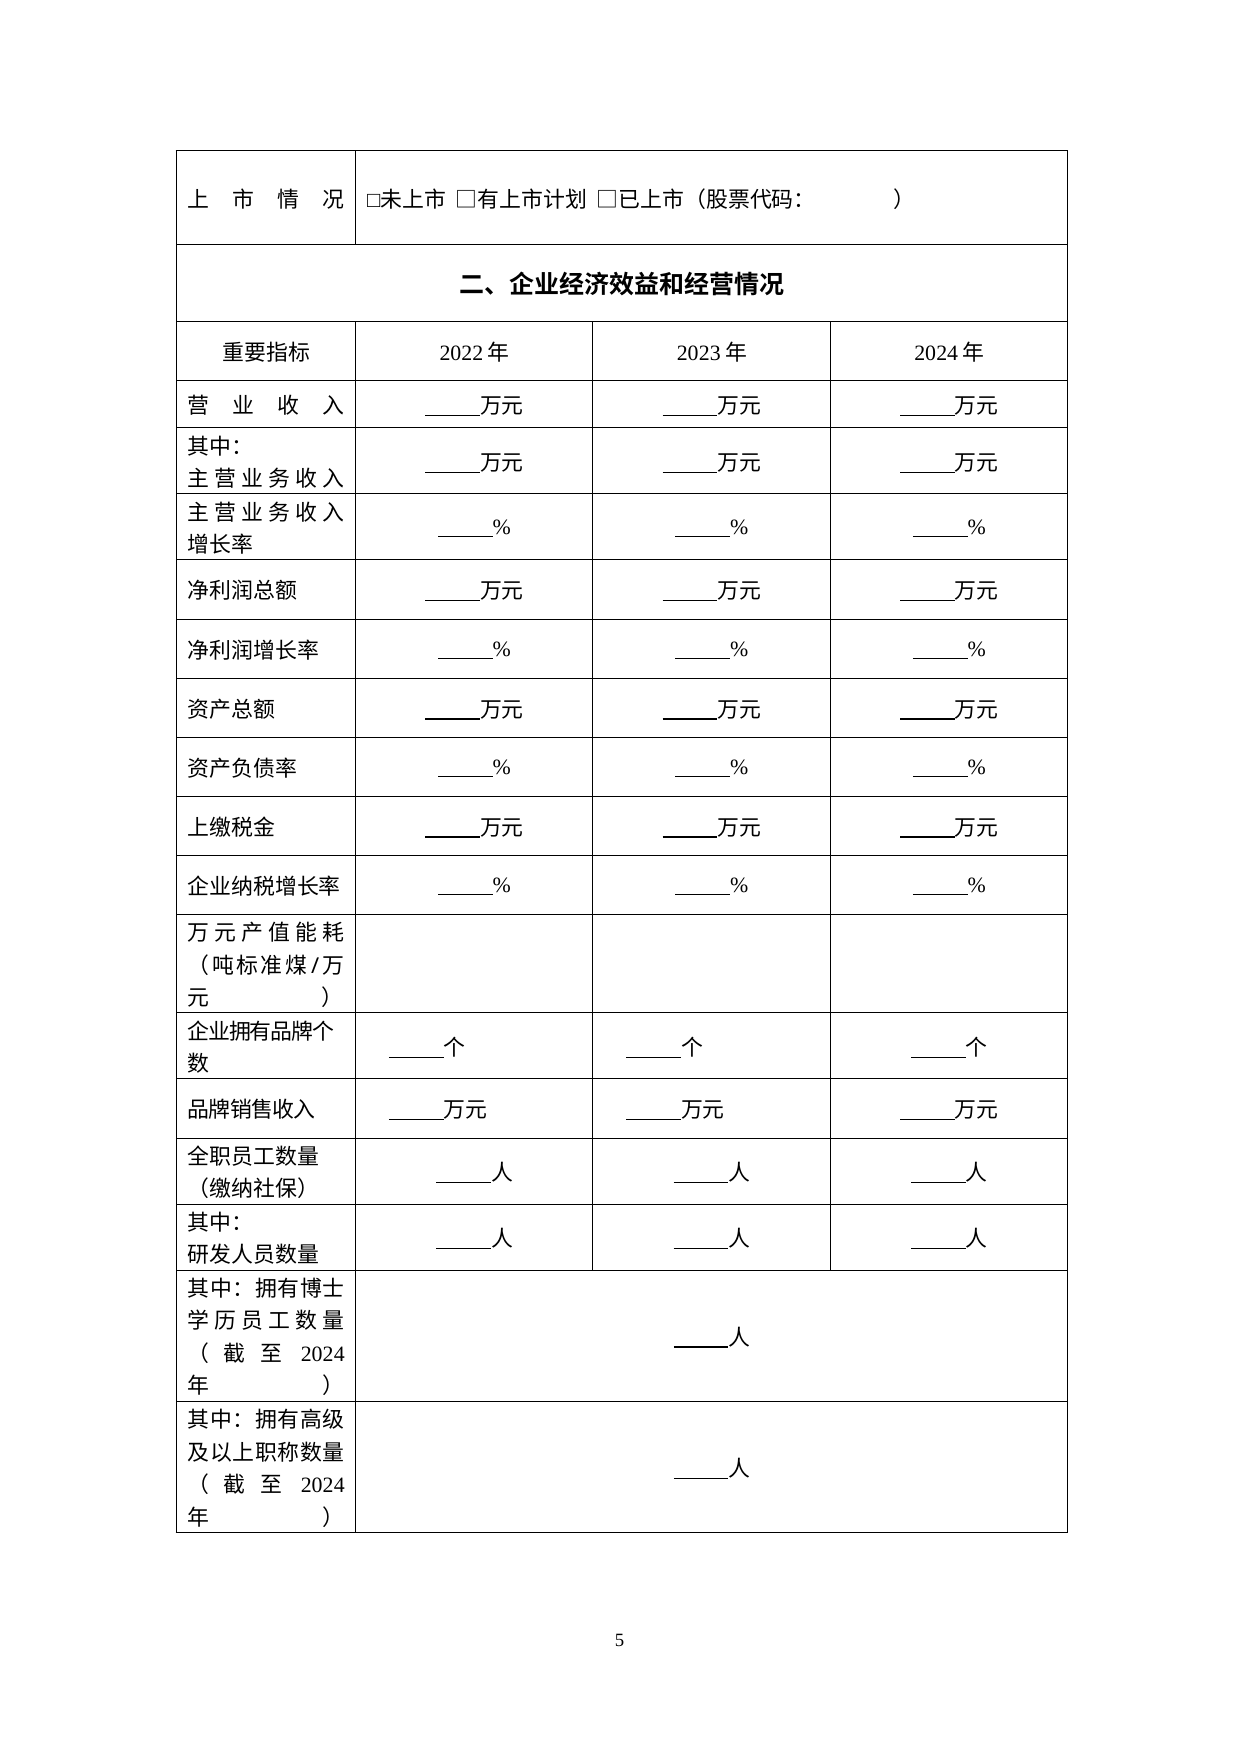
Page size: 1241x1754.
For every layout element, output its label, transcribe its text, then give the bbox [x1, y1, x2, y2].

table_cell 营业收入 [177, 381, 355, 427]
table_cell 万元 [356, 428, 592, 493]
table_cell 万元 [593, 1079, 830, 1137]
table_cell % [831, 620, 1067, 677]
table_cell 人 [831, 1205, 1067, 1269]
table_cell 万元 [593, 797, 830, 855]
table_cell 企业拥有品牌个数 [177, 1013, 355, 1078]
table_cell [593, 915, 830, 1012]
table_cell 人 [356, 1271, 1067, 1401]
table_cell 其中： 主营业务收入 [177, 428, 355, 493]
table_cell 万元 [356, 679, 592, 737]
table_cell % [593, 494, 830, 559]
table_cell 人 [356, 1402, 1067, 1532]
table_cell 万元 [356, 1079, 592, 1137]
table_cell 万元 [831, 679, 1067, 737]
table_cell 万元 [356, 381, 592, 427]
table_cell 净利润总额 [177, 560, 355, 618]
table_cell [356, 915, 592, 1012]
table_cell % [831, 494, 1067, 559]
table_cell 人 [356, 1205, 592, 1269]
table_cell % [356, 494, 592, 559]
table_cell 企业纳税增长率 [177, 856, 355, 914]
table_cell 2024年 [831, 322, 1067, 380]
table_cell 其中：拥有博士学历员工数量（截至2024年） [177, 1271, 355, 1401]
table_cell 2023年 [593, 322, 830, 380]
table_cell % [831, 738, 1067, 796]
table_cell 资产总额 [177, 679, 355, 737]
table_cell 万元 [593, 679, 830, 737]
table_cell 万元 [593, 381, 830, 427]
table_cell % [356, 620, 592, 677]
table_cell 其中： 研发人员数量 [177, 1205, 355, 1269]
table_cell 主营业务收入 增长率 [177, 494, 355, 559]
table_cell □未上市 □有上市计划 □已上市（股票代码： ） [356, 151, 1067, 244]
table_cell 个 [356, 1013, 592, 1078]
table_cell 重要指标 [177, 322, 355, 380]
table_cell % [356, 856, 592, 914]
table_cell 二、企业经济效益和经营情况 [177, 245, 1067, 321]
table_cell 万元 [356, 797, 592, 855]
table_cell 个 [831, 1013, 1067, 1078]
table_cell 人 [831, 1139, 1067, 1203]
table_cell 品牌销售收入 [177, 1079, 355, 1137]
table_cell 万元 [831, 428, 1067, 493]
table_cell 万元 [831, 560, 1067, 618]
table_cell 万元 [356, 560, 592, 618]
table_cell 2022年 [356, 322, 592, 380]
table_cell 资产负债率 [177, 738, 355, 796]
table_cell 万元产值能耗（吨标准煤/万元） [177, 915, 355, 1012]
table_cell % [593, 738, 830, 796]
table_cell 人 [593, 1139, 830, 1203]
table_cell % [356, 738, 592, 796]
table_cell 万元 [831, 381, 1067, 427]
table_cell % [593, 856, 830, 914]
table_cell 其中：拥有高级及以上职称数量 （截至2024年） [177, 1402, 355, 1532]
table_cell 万元 [831, 1079, 1067, 1137]
table_cell 个 [593, 1013, 830, 1078]
table_cell 人 [593, 1205, 830, 1269]
table_cell 上缴税金 [177, 797, 355, 855]
table_cell 万元 [593, 428, 830, 493]
table_cell 万元 [593, 560, 830, 618]
table_cell [831, 915, 1067, 1012]
table_cell 万元 [831, 797, 1067, 855]
table_cell 上市情况 [177, 151, 355, 244]
table_cell 全职员工数量 （缴纳社保） [177, 1139, 355, 1203]
table_cell % [593, 620, 830, 677]
table_cell 净利润增长率 [177, 620, 355, 677]
table_cell 人 [356, 1139, 592, 1203]
table_cell % [831, 856, 1067, 914]
